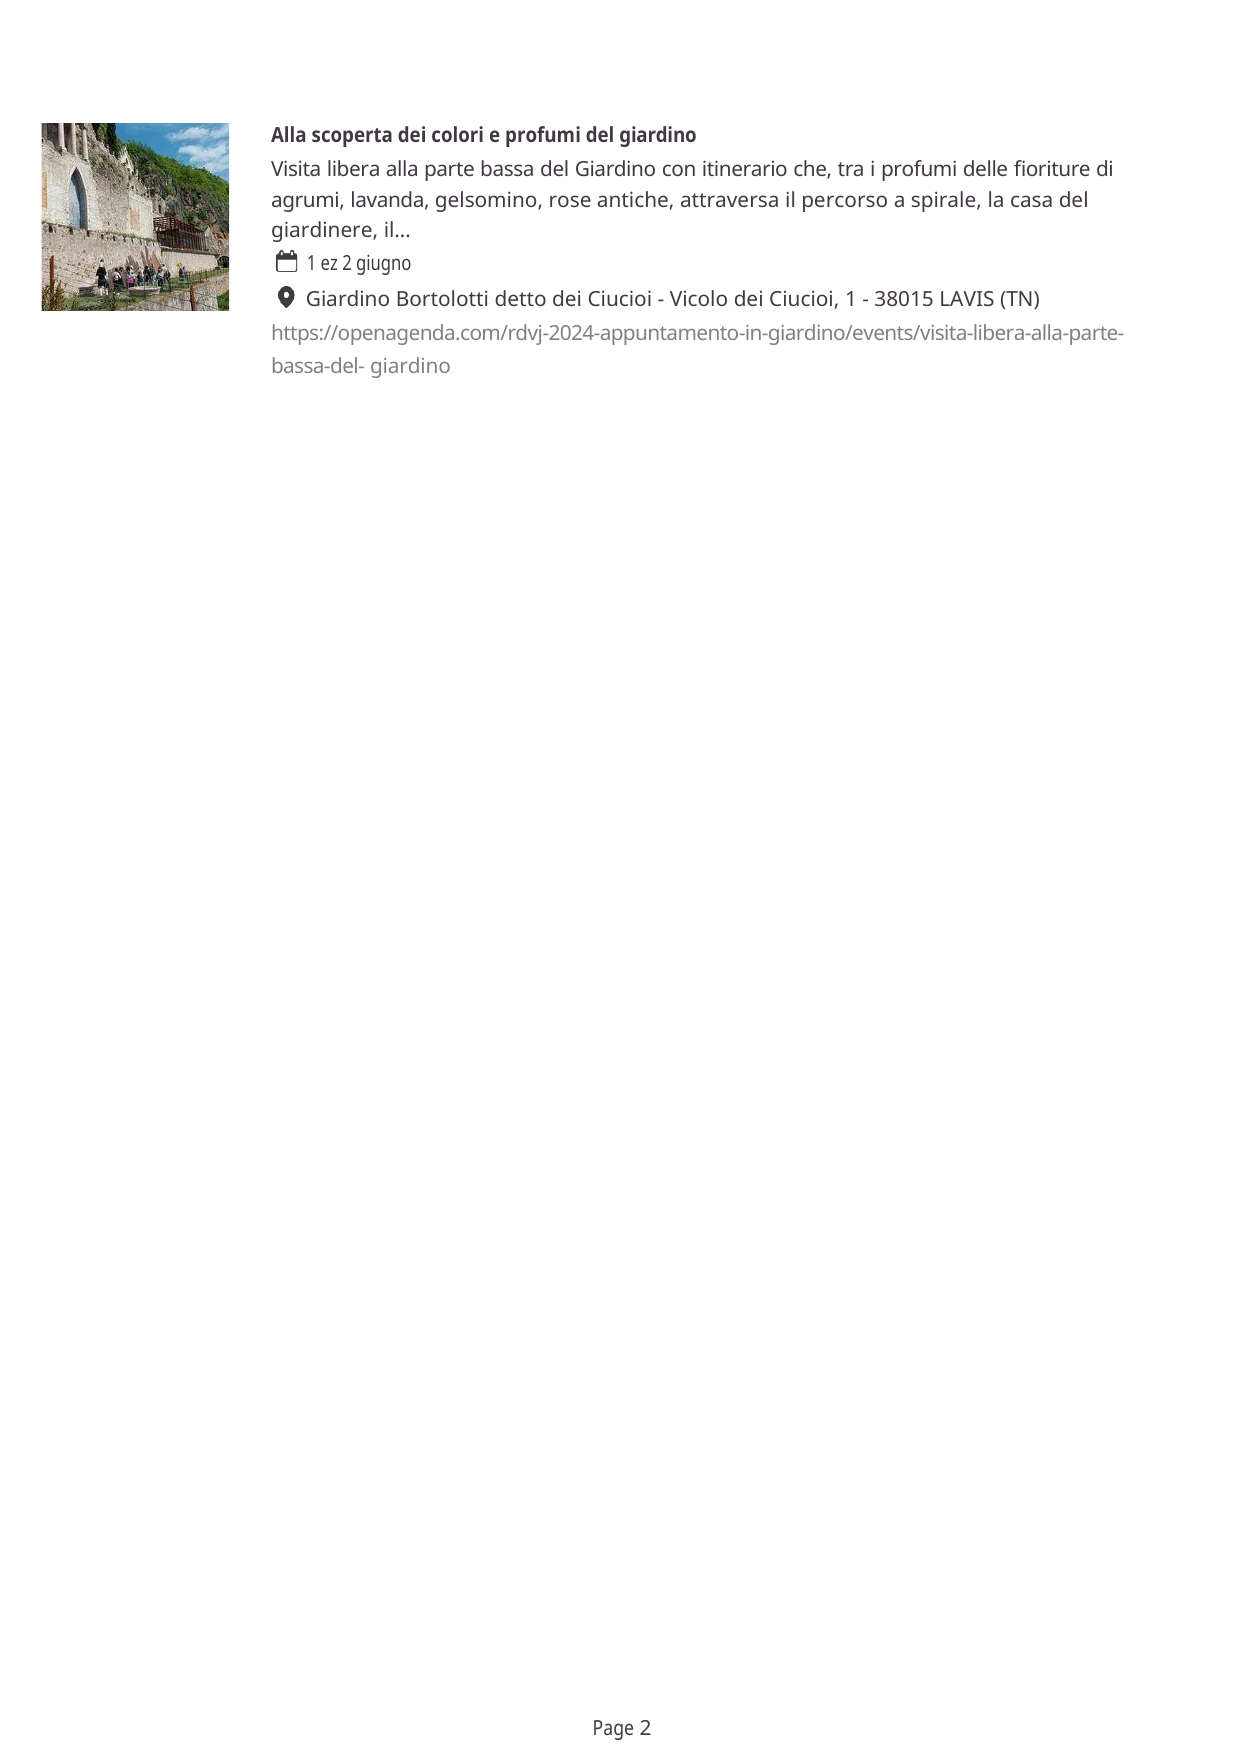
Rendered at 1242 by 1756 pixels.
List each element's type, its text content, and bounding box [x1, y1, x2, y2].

picture [41, 123, 230, 311]
text Visita libera alla parte bassa del Giardino con itinerario che, tra i profumi delle fioriture di agrumi, lavanda, gelsomino, rose antiche, attraversa il percorso a spirale, la casa del giardinere, il… [271, 154, 1192, 244]
text 1 ez 2 giugno [275, 248, 1192, 277]
text Giardino Bortolotti detto dei Ciucioi - Vicolo dei Ciucioi, 1 - 38015 LAVIS (TN) https://openagenda.com/rdvj-2024-appuntamento-in-giardino/events/visita-libera-alla-parte-bassa-del- giardino [271, 284, 1158, 379]
picture [275, 250, 298, 272]
subtitle Alla scoperta dei colori e profumi del giardino [271, 120, 1192, 148]
picture [277, 286, 295, 308]
